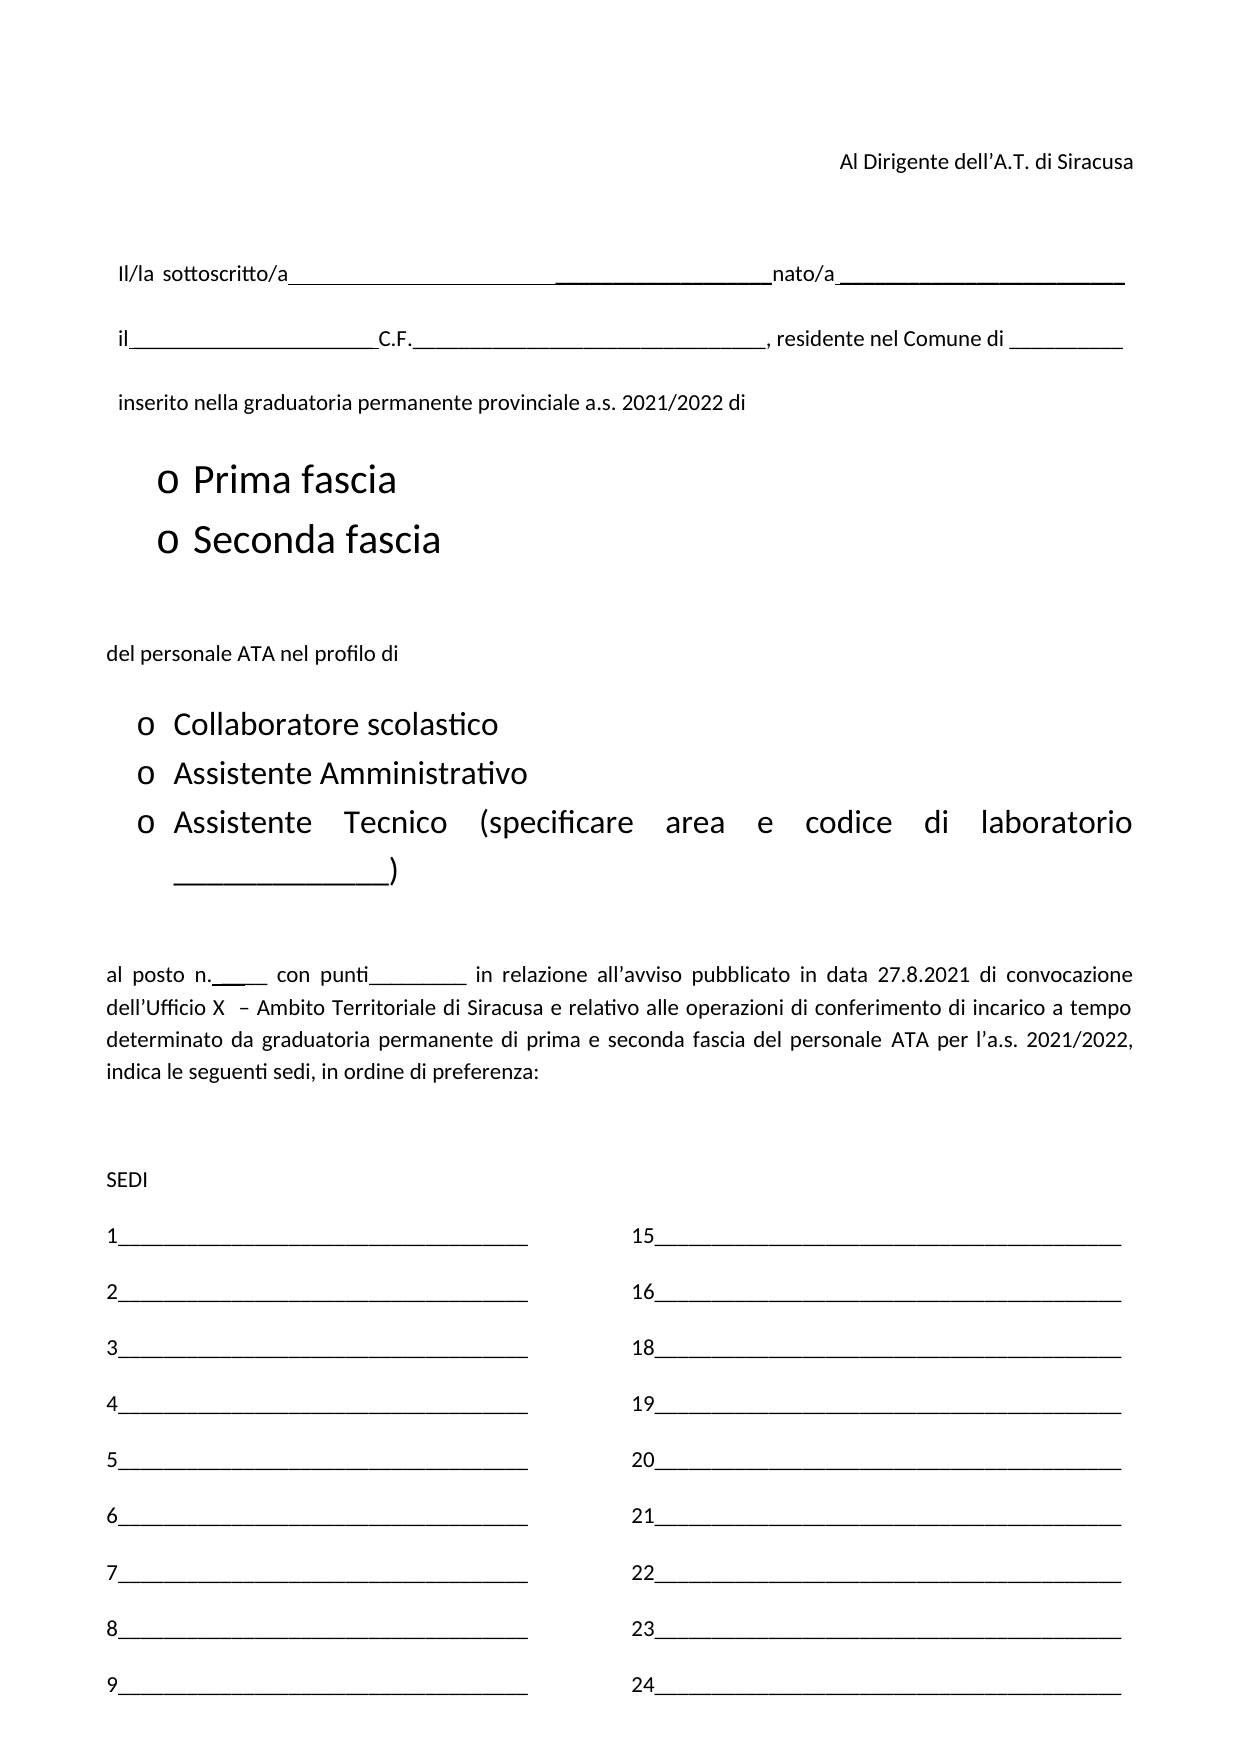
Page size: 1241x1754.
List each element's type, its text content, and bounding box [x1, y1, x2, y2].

text 6____________________________________ 21_________________________________________ [106, 1502, 1134, 1530]
text 2____________________________________ 16_________________________________________ [106, 1277, 1134, 1306]
text al posto n. ____ con punti_________ in relazione all’avviso pubblicato in data 27.8.2021 di convocazione dell’Ufficio X – Ambito Territoriale di Siracusa e relativo alle operazioni di conferimento di incarico a tempo determinato da graduatoria permanente di prima e seconda fascia del personale ATA per l’a.s. 2021/2022, indica le seguenti sedi, in ordine di preferenza: [106, 960, 1134, 1085]
list Prima fascia [155, 453, 1134, 506]
text 8____________________________________ 23_________________________________________ [106, 1614, 1134, 1642]
text 4____________________________________ 19_________________________________________ [106, 1389, 1134, 1418]
text Al Dirigente dell’A.T. di Siracusa [106, 147, 1134, 175]
text Il/la sottoscritto/a ___________________nato/a _________________________ [118, 259, 1134, 287]
text SEDI [106, 1165, 1134, 1193]
text 7____________________________________ 22_________________________________________ [106, 1558, 1134, 1586]
text 5____________________________________ 20_________________________________________ [106, 1446, 1134, 1474]
text inserito nella graduatoria permanente provinciale a.s. 2021/2022 di [118, 388, 1134, 416]
text 1____________________________________ 15_________________________________________ [106, 1221, 1134, 1249]
text 3____________________________________ 18_________________________________________ [106, 1333, 1134, 1362]
text 9____________________________________ 24_________________________________________ [106, 1670, 1134, 1698]
list Assistente Amministrativo [136, 752, 1134, 794]
list Assistente Tecnico (specificare area e codice di laboratorio _____________) [136, 801, 1134, 890]
list Collaboratore scolastico [136, 703, 1134, 746]
list Seconda fascia [155, 513, 1134, 566]
text il _____________________ C.F._______________________________, residente nel Comune di __________ [118, 324, 1134, 352]
text del personale ATA nel profilo di [106, 639, 1134, 667]
